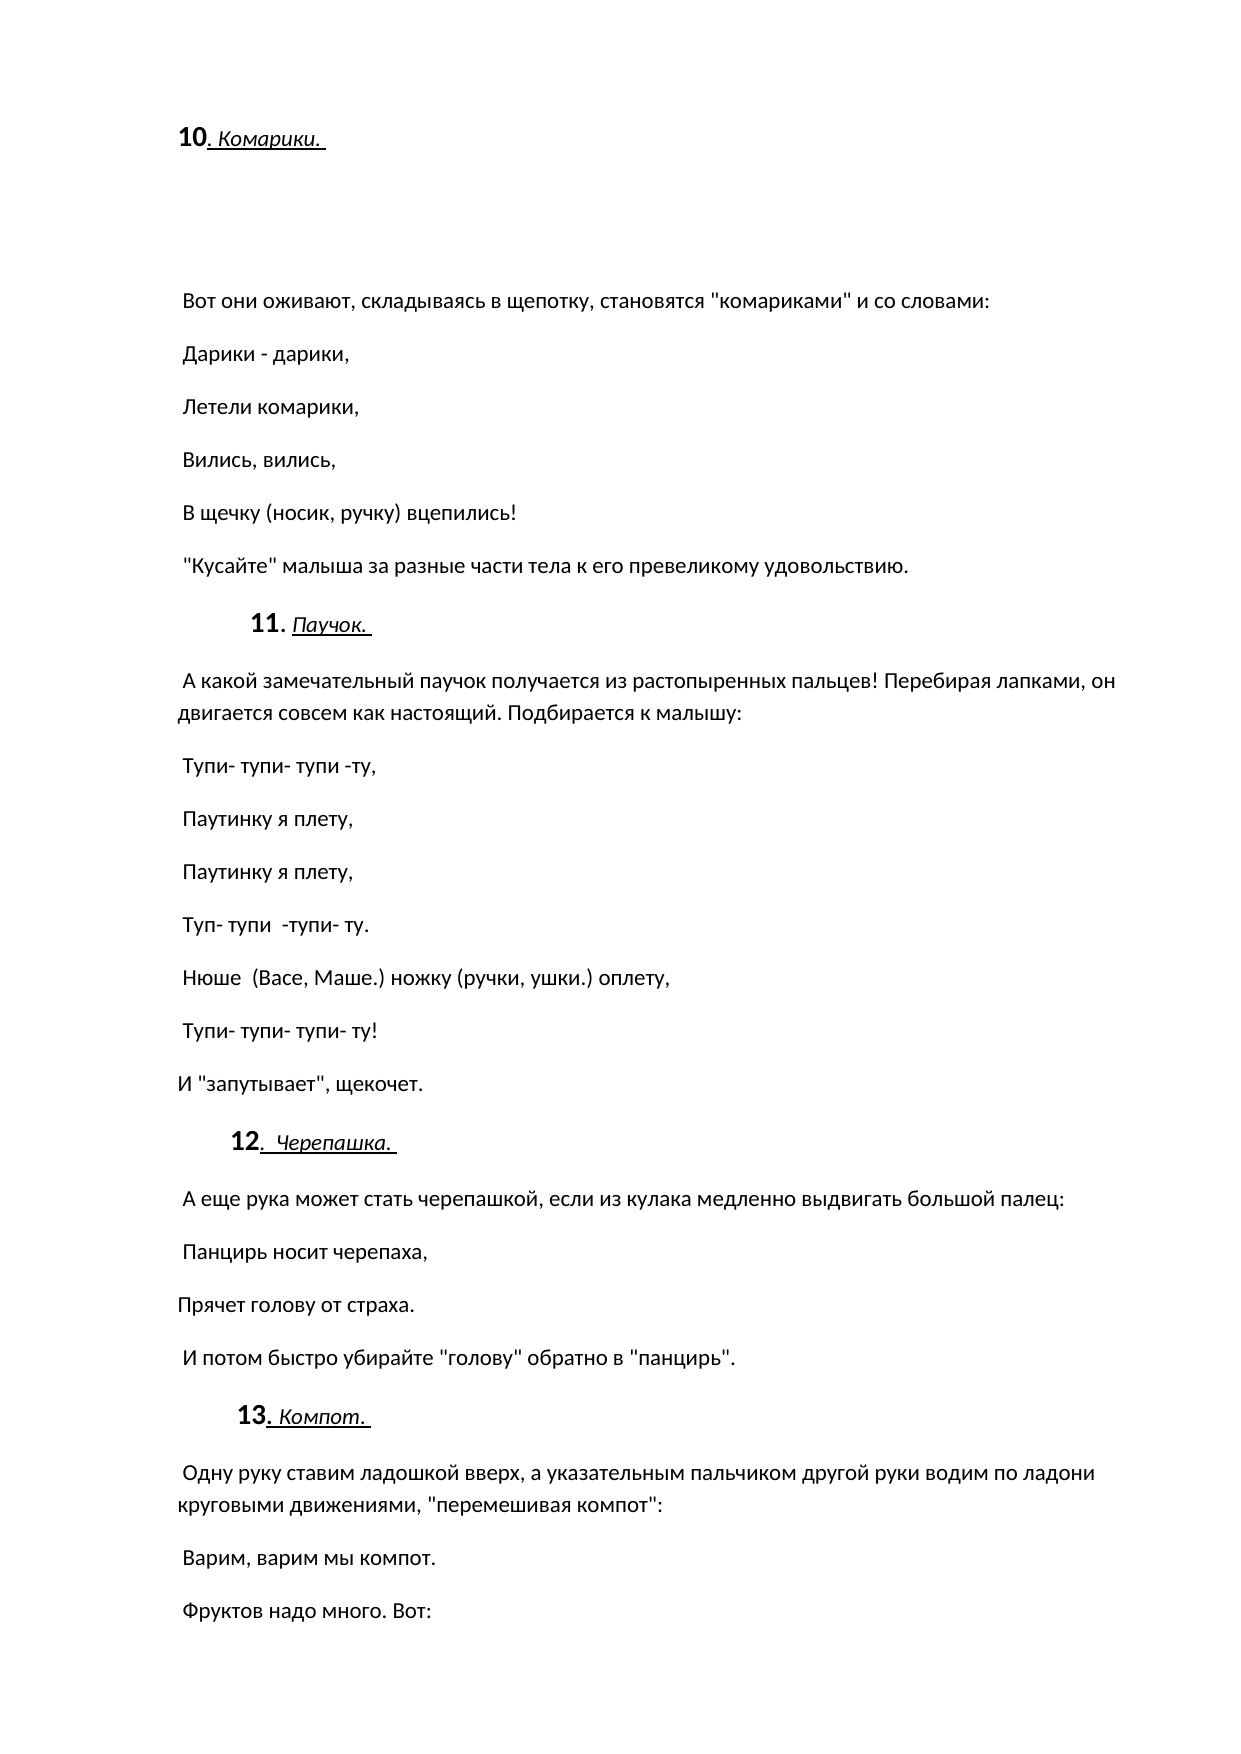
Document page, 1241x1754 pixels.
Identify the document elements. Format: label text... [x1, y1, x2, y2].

text Летели комарики, [177, 392, 1152, 420]
text 10. Комарики. [177, 118, 1152, 154]
text 13. Компот. [177, 1396, 1152, 1432]
text Паутинку я плету, [177, 857, 1152, 885]
text Одну руку ставим ладошкой вверх, а указательным пальчиком другой руки водим по ладони круговыми движениями, "перемешивая компот": [177, 1458, 1152, 1518]
text И "запутывает", щекочет. [177, 1069, 1152, 1097]
text 11. Паучок. [177, 604, 1152, 640]
text Фруктов надо много. Вот: [177, 1596, 1152, 1624]
text А какой замечательный паучок получается из растопыренных пальцев! Перебирая лапками, он двигается совсем как настоящий. Подбирается к малышу: [177, 666, 1152, 726]
text Панцирь носит черепаха, [177, 1237, 1152, 1265]
text Вот они оживают, складываясь в щепотку, становятся "комариками" и со словами: [177, 286, 1152, 314]
text Прячет голову от страха. [177, 1290, 1152, 1318]
text Вились, вились, [177, 445, 1152, 473]
text Дарики - дарики, [177, 339, 1152, 367]
text Тупи- тупи- тупи- ту! [177, 1016, 1152, 1044]
text "Кусайте" малыша за разные части тела к его превеликому удовольствию. [177, 551, 1152, 579]
text А еще рука может стать черепашкой, если из кулака медленно выдвигать большой палец: [177, 1184, 1152, 1212]
text Тупи- тупи- тупи -ту, [177, 751, 1152, 779]
text И потом быстро убирайте "голову" обратно в "панцирь". [177, 1343, 1152, 1371]
text В щечку (носик, ручку) вцепились! [177, 498, 1152, 526]
text Паутинку я плету, [177, 804, 1152, 832]
text 12. Черепашка. [177, 1122, 1152, 1158]
text Варим, варим мы компот. [177, 1543, 1152, 1571]
text Туп- тупи -тупи- ту. [177, 910, 1152, 938]
text Нюше (Васе, Маше.) ножку (ручки, ушки.) оплету, [177, 963, 1152, 991]
